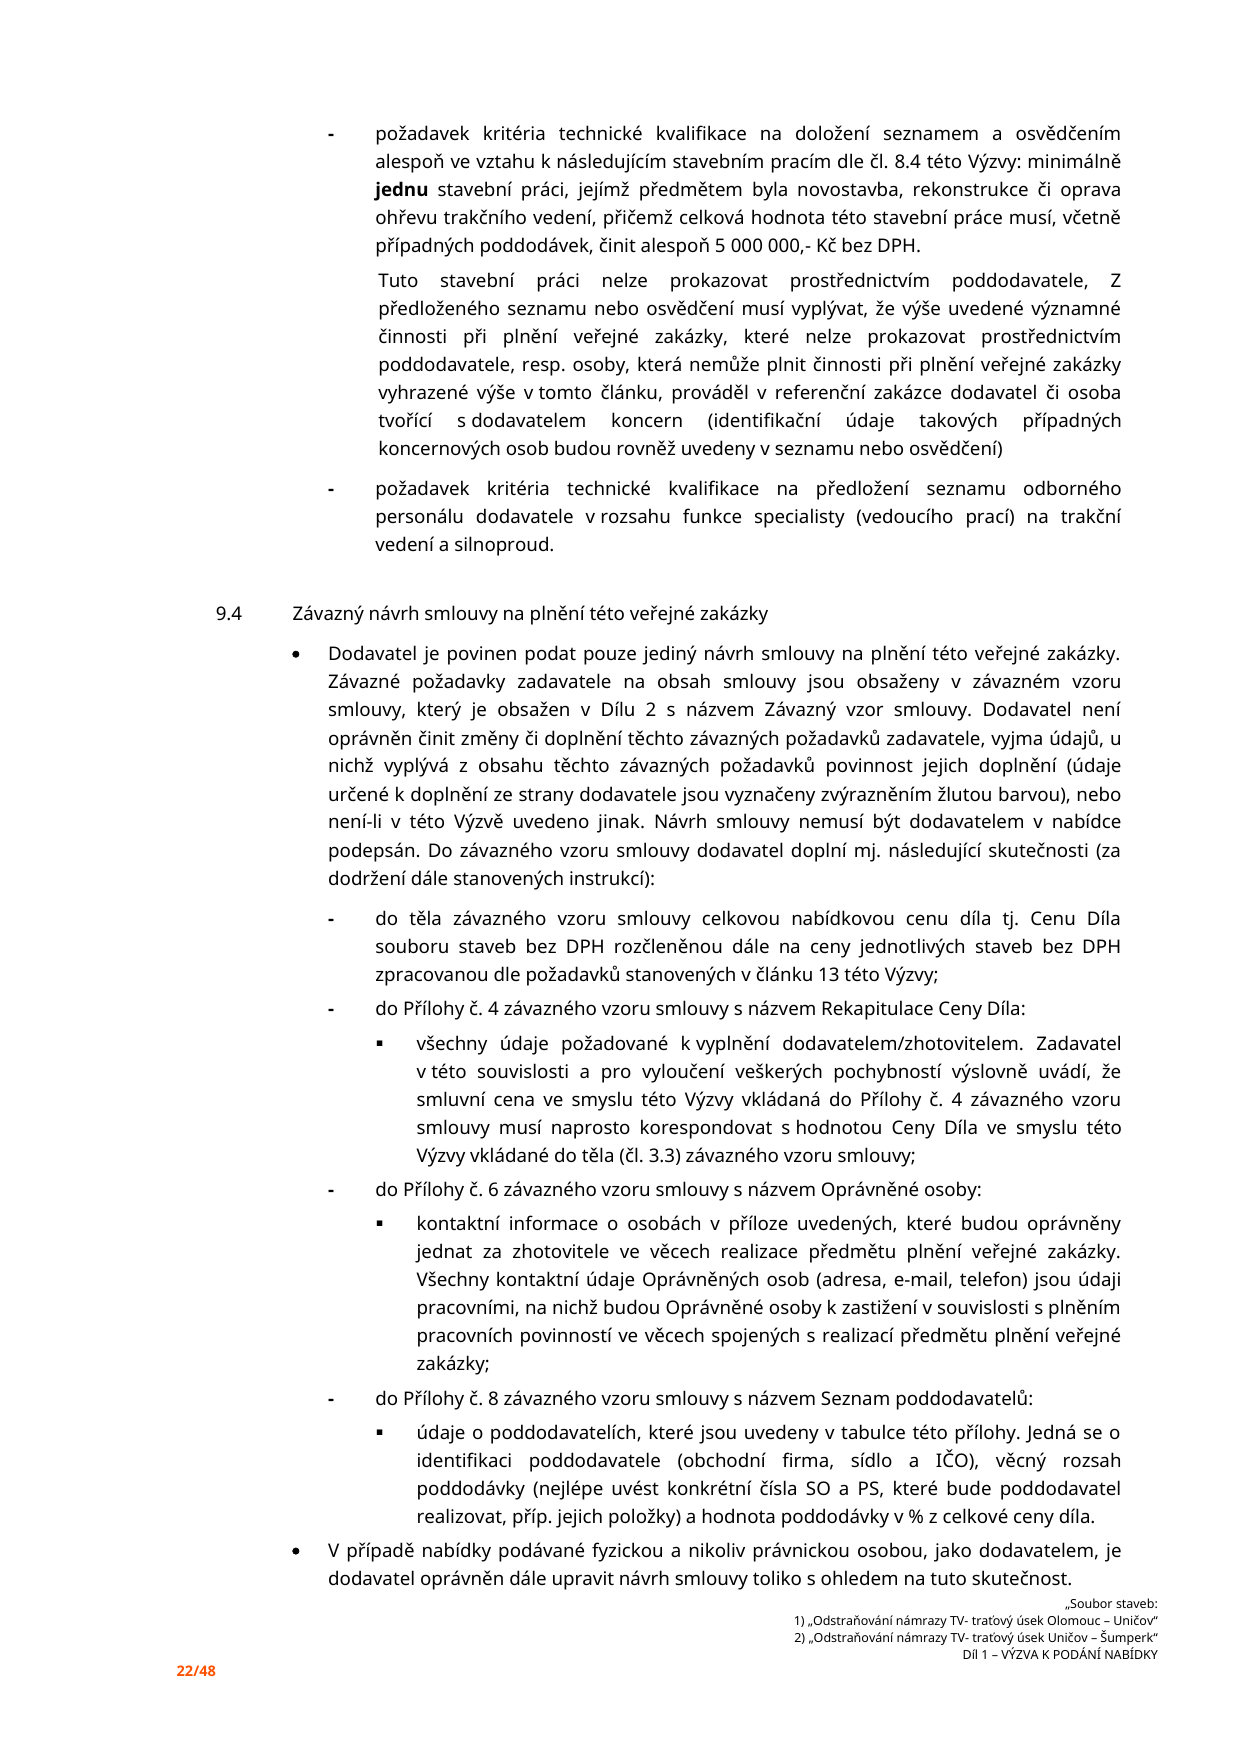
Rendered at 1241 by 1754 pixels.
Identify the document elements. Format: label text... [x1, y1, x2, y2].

text do Přílohy č. 8 závazného vzoru smlouvy s názvem Seznam poddodavatelů: [328, 1385, 1122, 1411]
text do Přílohy č. 6 závazného vzoru smlouvy s názvem Oprávněné osoby: [328, 1176, 1122, 1202]
text požadavek kritéria technické kvalifikace na předložení seznamu odborného personálu dodavatele v rozsahu funkce specialisty (vedoucího prací) na trakční vedení a silnoproud. [328, 476, 1122, 557]
text Závazný návrh smlouvy na plnění této veřejné zakázky [216, 600, 1122, 626]
text Dodavatel je povinen podat pouze jediný návrh smlouvy na plnění této veřejné zakázky. Závazné požadavky zadavatele na obsah smlouvy jsou obsaženy v závazném vzoru smlouvy, který je obsažen v Dílu 2 s názvem Závazný vzor smlouvy. Dodavatel není oprávněn činit změny či doplnění těchto závazných požadavků zadavatele, vyjma údajů, u nichž vyplývá z obsahu těchto závazných požadavků povinnost jejich doplnění (údaje určené k doplnění ze strany dodavatele jsou vyznačeny zvýrazněním žlutou barvou), nebo není-li v této Výzvě uvedeno jinak. Návrh smlouvy nemusí být dodavatelem v nabídce podepsán. Do závazného vzoru smlouvy dodavatel doplní mj. následující skutečnosti (za dodržení dále stanovených instrukcí): [292, 641, 1122, 890]
text do Přílohy č. 4 závazného vzoru smlouvy s názvem Rekapitulace Ceny Díla: [328, 996, 1122, 1021]
text všechny údaje požadované k vyplnění dodavatelem/zhotovitelem. Zadavatel v této souvislosti a pro vyloučení veškerých pochybností výslovně uvádí, že smluvní cena ve smyslu této Výzvy vkládaná do Přílohy č. 4 závazného vzoru smlouvy musí naprosto korespondovat s hodnotou Ceny Díla ve smyslu této Výzvy vkládané do těla (čl. 3.3) závazného vzoru smlouvy; [375, 1030, 1122, 1168]
text V případě nabídky podávané fyzickou a nikoliv právnickou osobou, jako dodavatelem, je dodavatel oprávněn dále upravit návrh smlouvy toliko s ohledem na tuto skutečnost. [292, 1538, 1122, 1591]
text kontaktní informace o osobách v příloze uvedených, které budou oprávněny jednat za zhotovitele ve věcech realizace předmětu plnění veřejné zakázky. Všechny kontaktní údaje Oprávněných osob (adresa, e-mail, telefon) jsou údaji pracovními, na nichž budou Oprávněné osoby k zastižení v souvislosti s plněním pracovních povinností ve věcech spojených s realizací předmětu plnění veřejné zakázky; [375, 1211, 1122, 1376]
text požadavek kritéria technické kvalifikace na doložení seznamem a osvědčením alespoň ve vztahu k následujícím stavebním pracím dle čl. 8.4 této Výzvy: minimálně jednu stavební práci, jejímž předmětem byla novostavba, rekonstrukce či oprava ohřevu trakčního vedení, přičemž celková hodnota této stavební práce musí, včetně případných poddodávek, činit alespoň 5 000 000,- Kč bez DPH. [328, 121, 1122, 258]
list Tuto stavební práci nelze prokazovat prostřednictvím poddodavatele, Z předloženého seznamu nebo osvědčení musí vyplývat, že výše uvedené významné činnosti při plnění veřejné zakázky, které nelze prokazovat prostřednictvím poddodavatele, resp. osoby, která nemůže plnit činnosti při plnění veřejné zakázky vyhrazené výše v tomto článku, prováděl v referenční zakázce dodavatel či osoba tvořící s dodavatelem koncern (identifikační údaje takových případných koncernových osob budou rovněž uvedeny v seznamu nebo osvědčení) [378, 267, 1122, 461]
text do těla závazného vzoru smlouvy celkovou nabídkovou cenu díla tj. Cenu Díla souboru staveb bez DPH rozčleněnou dále na ceny jednotlivých staveb bez DPH zpracovanou dle požadavků stanovených v článku 13 této Výzvy; [328, 905, 1122, 987]
text údaje o poddodavatelích, které jsou uvedeny v tabulce této přílohy. Jedná se o identifikaci poddodavatele (obchodní firma, sídlo a IČO), věcný rozsah poddodávky (nejlépe uvést konkrétní čísla SO a PS, které bude poddodavatel realizovat, příp. jejich položky) a hodnota poddodávky v % z celkové ceny díla. [375, 1419, 1122, 1529]
